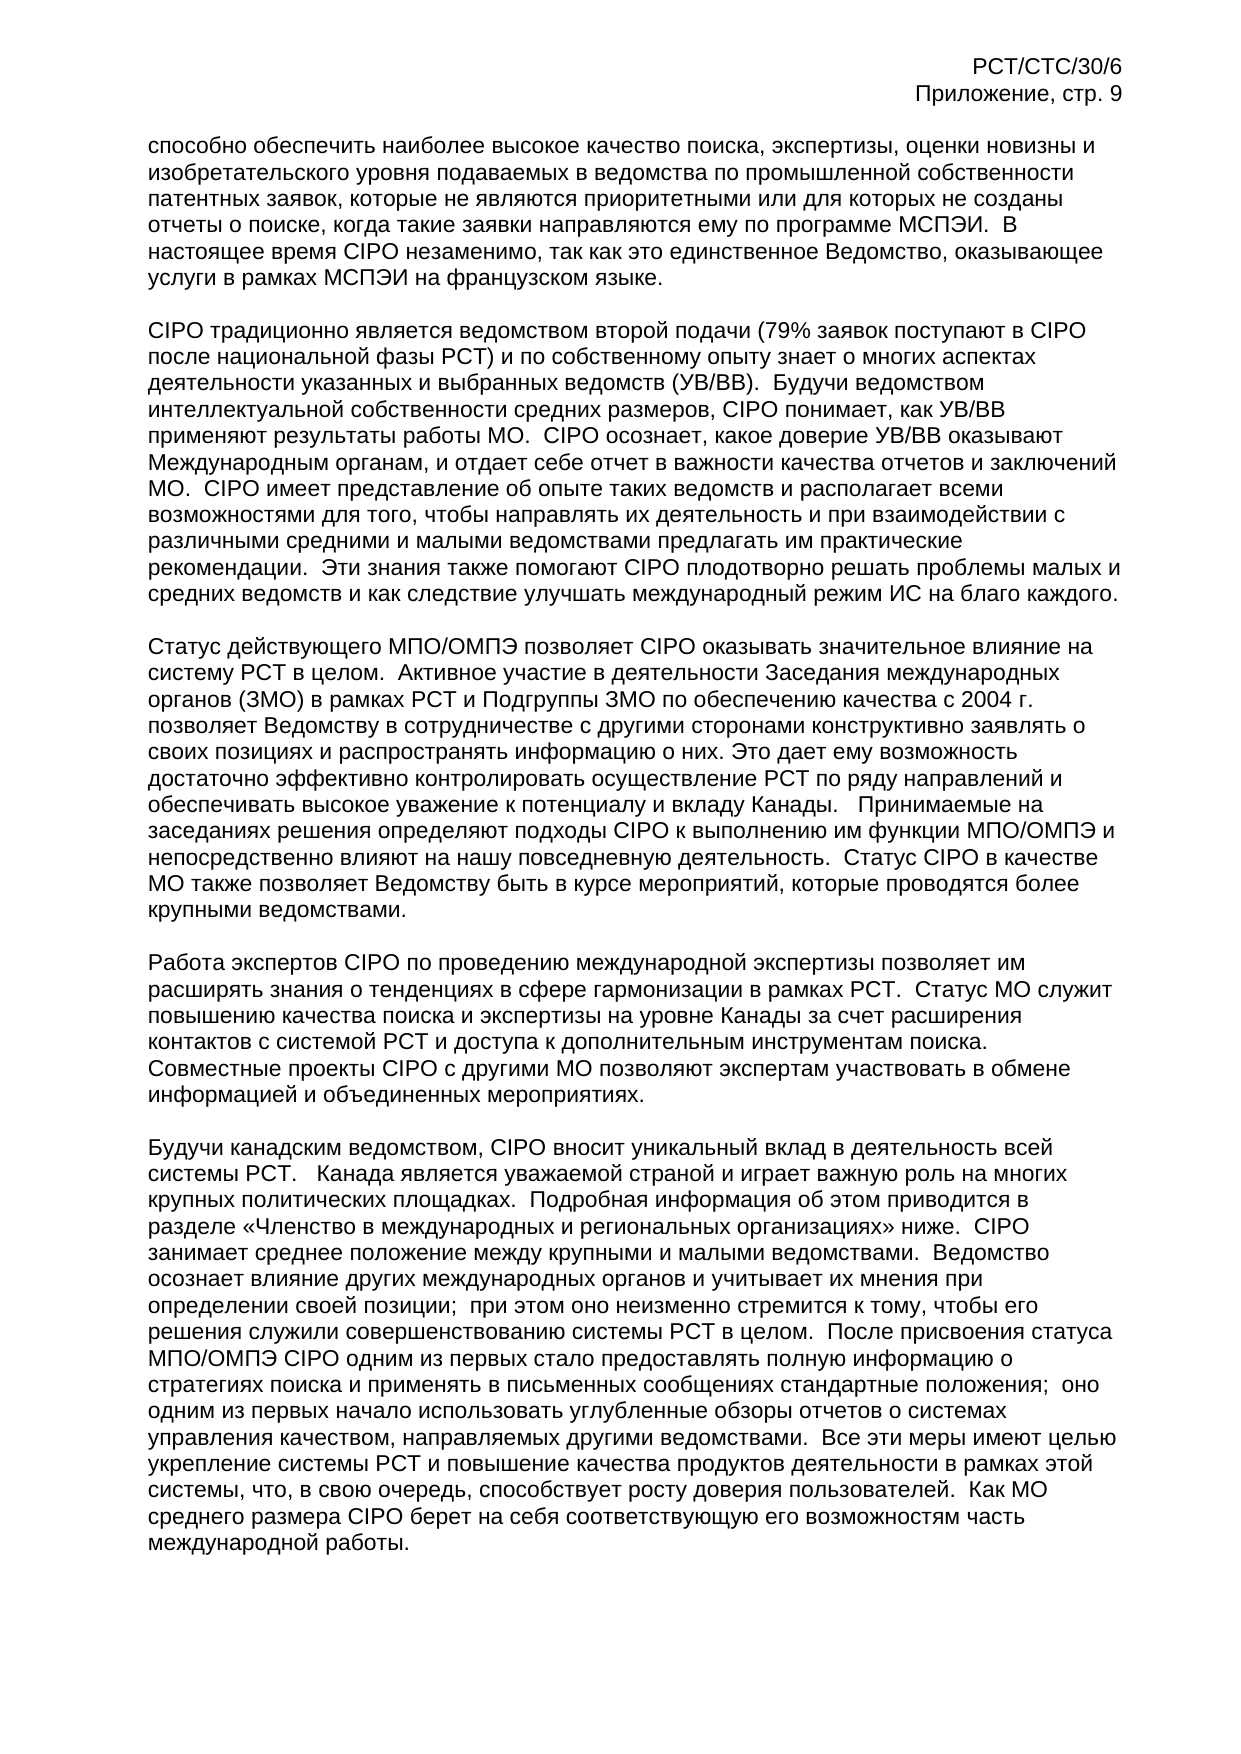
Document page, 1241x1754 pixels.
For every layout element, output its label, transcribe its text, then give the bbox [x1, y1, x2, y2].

text Статус действующего МПО/ОМПЭ позволяет CIPO оказывать значительное влияние на систему РСТ в целом. Активное участие в деятельности Заседания международных органов (ЗМО) в рамках PCT и Подгруппы ЗМО по обеспечению качества с 2004 г. позволяет Ведомству в сотрудничестве с другими сторонами конструктивно заявлять о своих позициях и распространять информацию о них. Это дает ему возможность достаточно эффективно контролировать осуществление РСТ по ряду направлений и обеспечивать высокое уважение к потенциалу и вкладу Канады. Принимаемые на заседаниях решения определяют подходы CIPO к выполнению им функции МПО/ОМПЭ и непосредственно влияют на нашу повседневную деятельность. Статус CIPO в качестве МО также позволяет Ведомству быть в курсе мероприятий, которые проводятся более крупными ведомствами. [148, 633, 1122, 923]
text Работа экспертов CIPO по проведению международной экспертизы позволяет им расширять знания о тенденциях в сфере гармонизации в рамках РСТ. Статус МО служит повышению качества поиска и экспертизы на уровне Канады за счет расширения контактов с системой РСТ и доступа к дополнительным инструментам поиска. Совместные проекты CIPO с другими МО позволяют экспертам участвовать в обмене информацией и объединенных мероприятиях. [148, 949, 1122, 1107]
text Будучи канадским ведомством, CIPO вносит уникальный вклад в деятельность всей системы РСТ. Канада является уважаемой страной и играет важную роль на многих крупных политических площадках. Подробная информация об этом приводится в разделе «Членство в международных и региональных организациях» ниже. CIPO занимает среднее положение между крупными и малыми ведомствами. Ведомство осознает влияние других международных органов и учитывает их мнения при определении своей позиции; при этом оно неизменно стремится к тому, чтобы его решения служили совершенствованию системы РСТ в целом. После присвоения статуса МПО/ОМПЭ CIPO одним из первых стало предоставлять полную информацию о стратегиях поиска и применять в письменных сообщениях стандартные положения; оно одним из первых начало использовать углубленные обзоры отчетов о системах управления качеством, направляемых другими ведомствами. Все эти меры имеют целью укрепление системы РСТ и повышение качества продуктов деятельности в рамках этой системы, что, в свою очередь, способствует росту доверия пользователей. Как МО среднего размера CIPO берет на себя соответствующую его возможностям часть международной работы. [148, 1134, 1122, 1555]
text CIPO традиционно является ведомством второй подачи (79% заявок поступают в CIPO после национальной фазы РСТ) и по собственному опыту знает о многих аспектах деятельности указанных и выбранных ведомств (УВ/ВВ). Будучи ведомством интеллектуальной собственности средних размеров, CIPO понимает, как УВ/ВВ применяют результаты работы МО. CIPO осознает, какое доверие УВ/ВВ оказывают Международным органам, и отдает себе отчет в важности качества отчетов и заключений МО. CIPO имеет представление об опыте таких ведомств и располагает всеми возможностями для того, чтобы направлять их деятельность и при взаимодействии с различными средними и малыми ведомствами предлагать им практические рекомендации. Эти знания также помогают CIPO плодотворно решать проблемы малых и средних ведомств и как следствие улучшать международный режим ИС на благо каждого. [148, 317, 1122, 607]
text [148, 132, 1122, 290]
